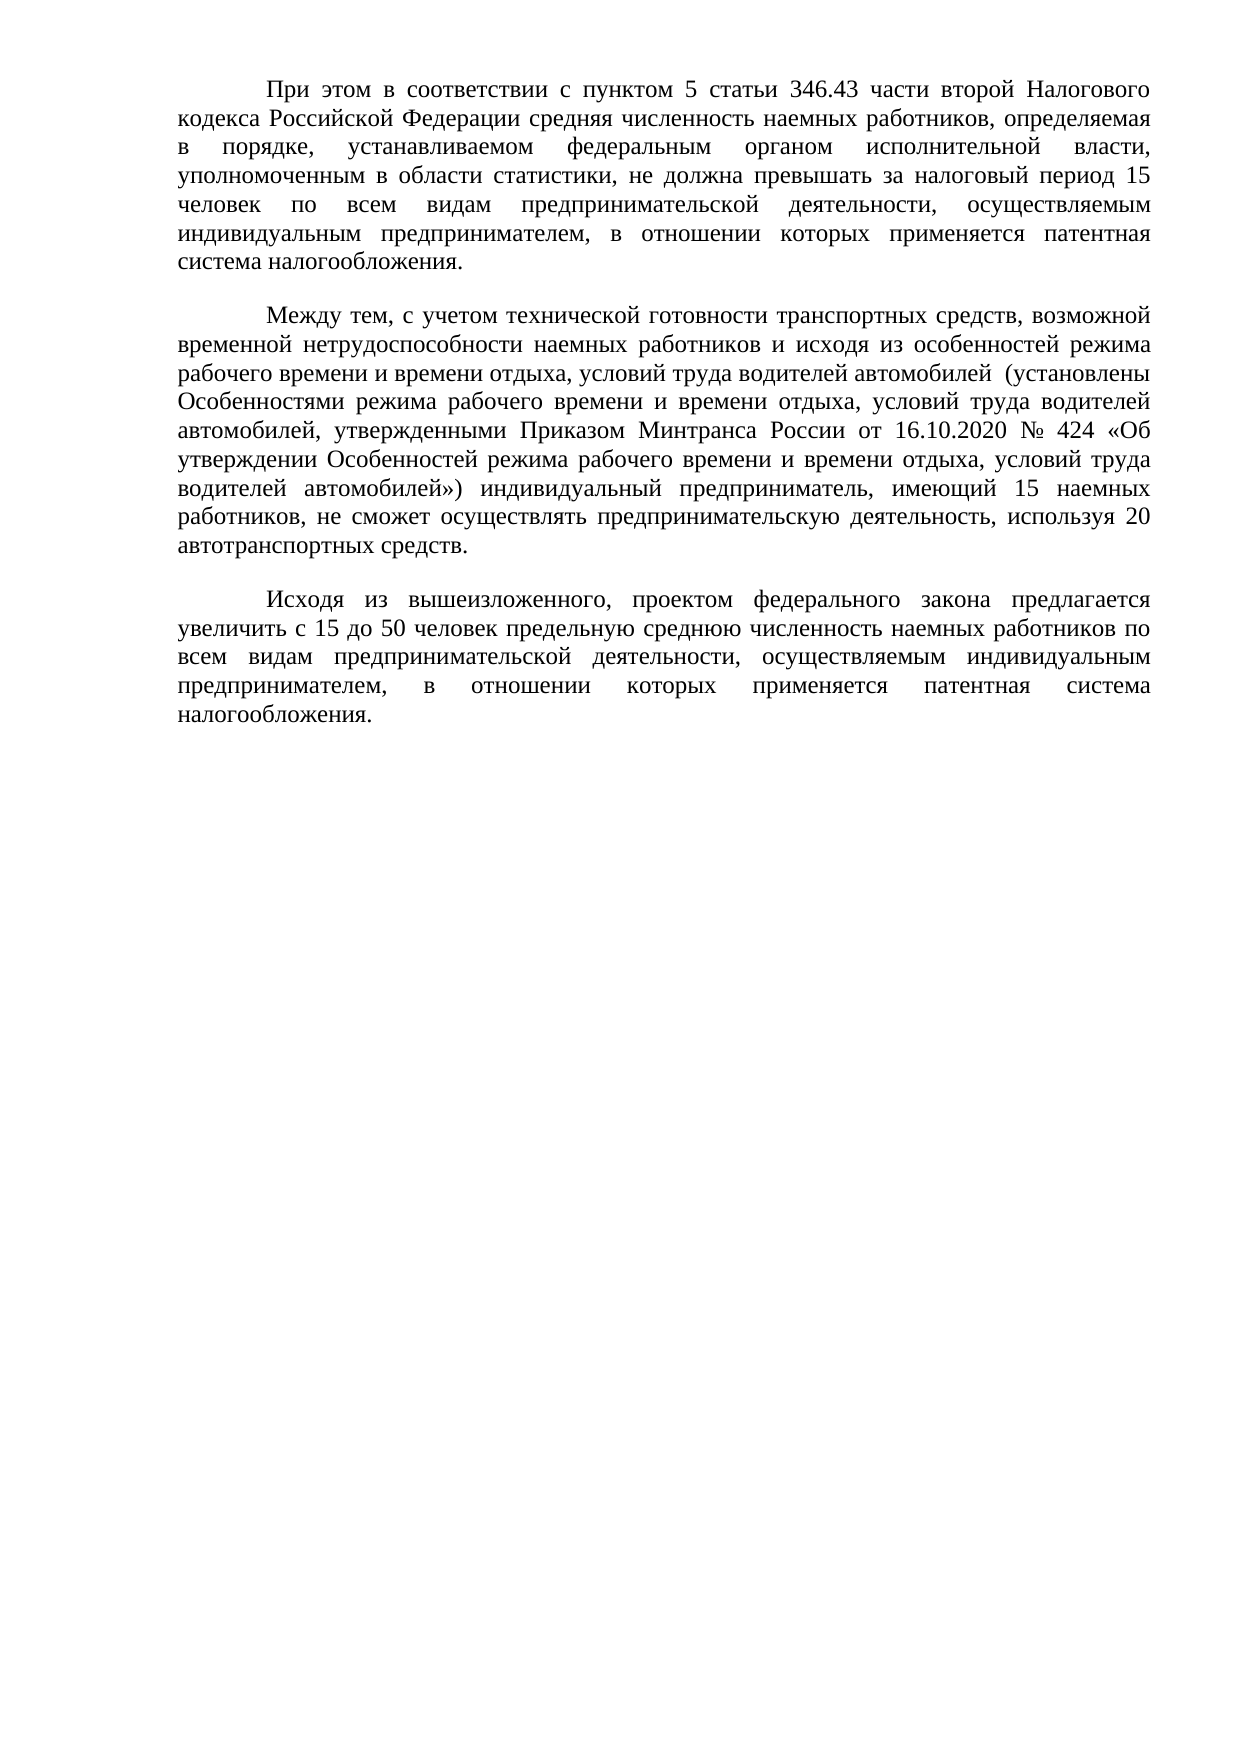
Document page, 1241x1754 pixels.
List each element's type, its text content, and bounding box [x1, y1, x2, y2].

text Исходя из вышеизложенного, проектом федерального закона предлагается увеличить с 15 до 50 человек предельную среднюю численность наемных работников по всем видам предпринимательской деятельности, осуществляемым индивидуальным предпринимателем, в отношении которых применяется патентная система налогообложения. [177, 584, 1152, 728]
text Между тем, с учетом технической готовности транспортных средств, возможной временной нетрудоспособности наемных работников и исходя из особенностей режима рабочего времени и времени отдыха, условий труда водителей автомобилей (установлены Особенностями режима рабочего времени и времени отдыха, условий труда водителей автомобилей, утвержденными Приказом Минтранса России от 16.10.2020 № 424 «Об утверждении Особенностей режима рабочего времени и времени отдыха, условий труда водителей автомобилей») индивидуальный предприниматель, имеющий 15 наемных работников, не сможет осуществлять предпринимательскую деятельность, используя 20 автотранспортных средств. [177, 300, 1152, 559]
text При этом в соответствии с пунктом 5 статьи 346.43 части второй Налогового кодекса Российской Федерации средняя численность наемных работников, определяемая в порядке, устанавливаемом федеральным органом исполнительной власти, уполномоченным в области статистики, не должна превышать за налоговый период 15 человек по всем видам предпринимательской деятельности, осуществляемым индивидуальным предпринимателем, в отношении которых применяется патентная система налогообложения. [177, 74, 1152, 275]
